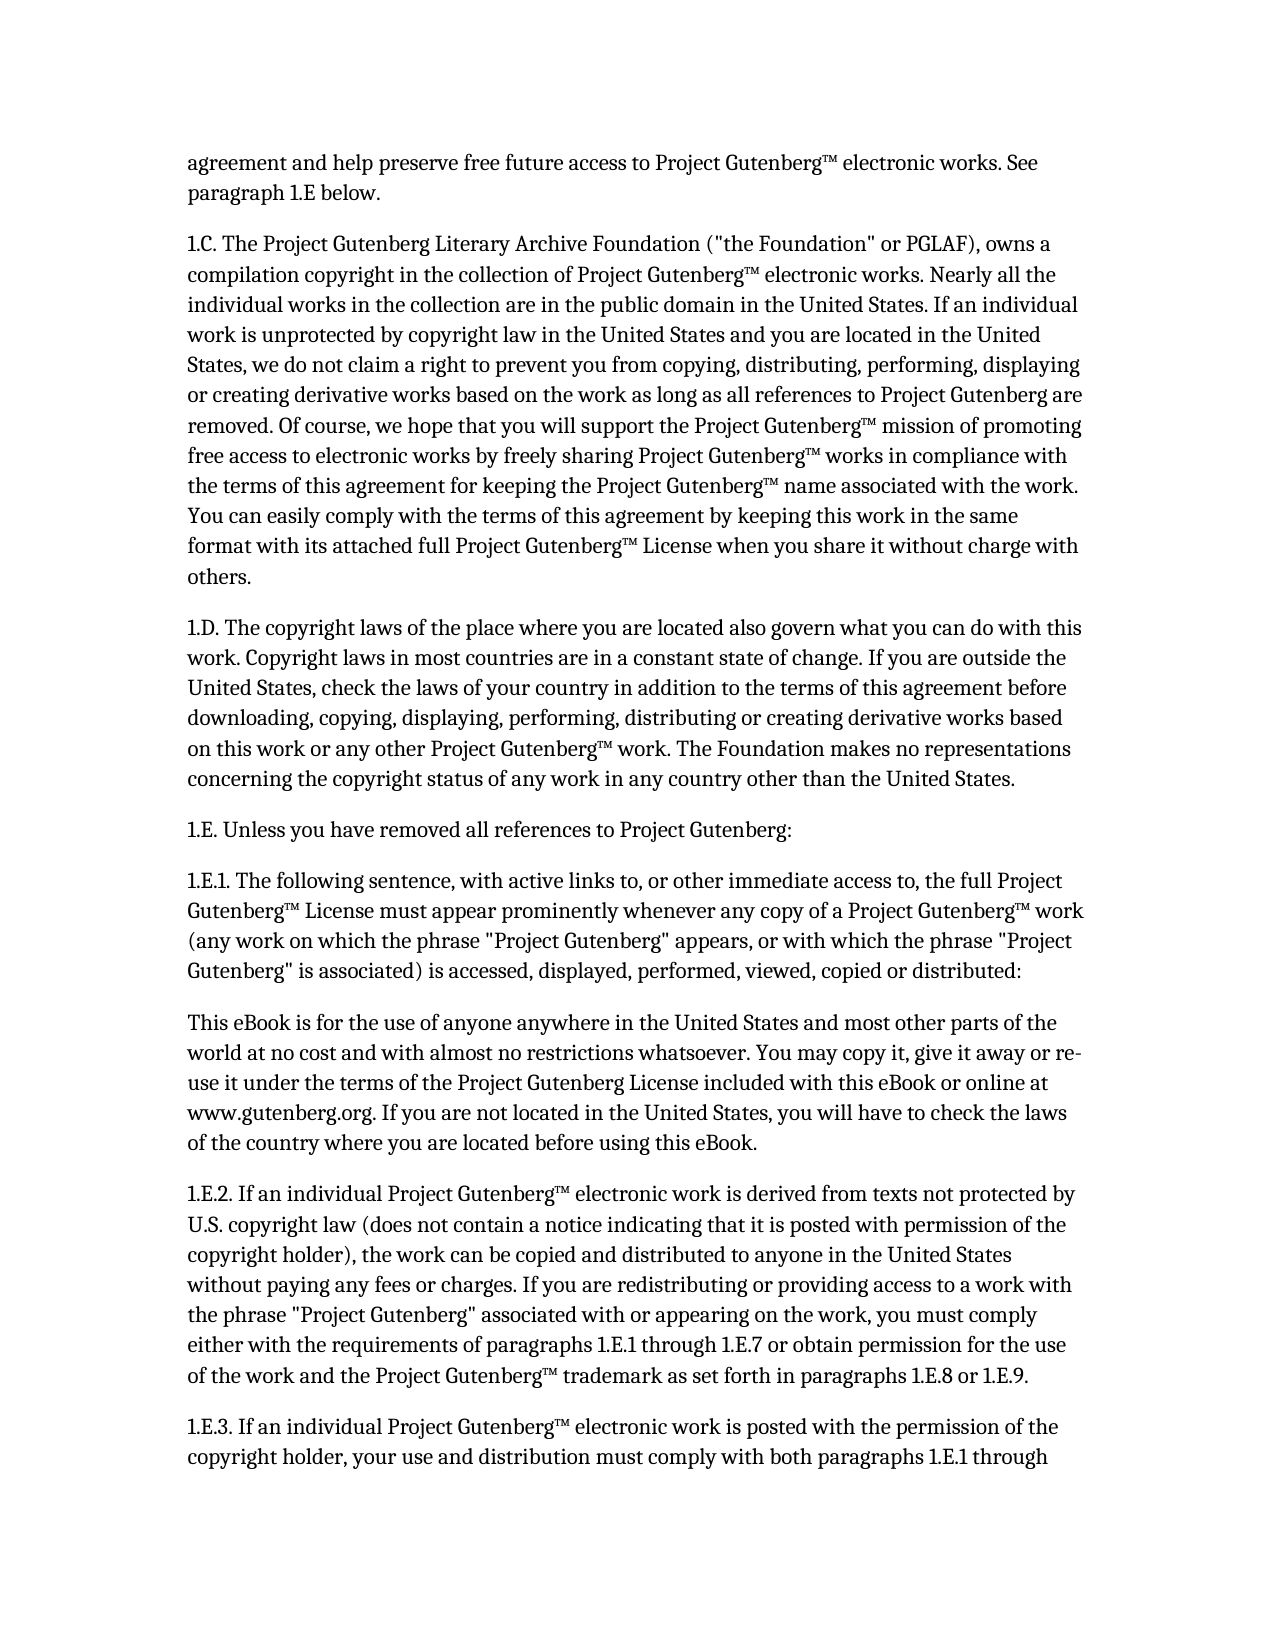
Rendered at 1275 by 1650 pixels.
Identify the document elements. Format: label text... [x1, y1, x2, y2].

text This eBook is for the use of anyone anywhere in the United States and most other parts of the world at no cost and with almost no restrictions whatsoever. You may copy it, give it away or re-use it under the terms of the Project Gutenberg License included with this eBook or online at www.gutenberg.org. If you are not located in the United States, you will have to check the laws of the country where you are located before using this eBook. [187, 1009, 1087, 1157]
text 1.E. Unless you have removed all references to Project Gutenberg: [187, 817, 1087, 843]
text 1.D. The copyright laws of the place where you are located also govern what you can do with this work. Copyright laws in most countries are in a constant state of change. If you are outside the United States, check the laws of your country in addition to the terms of this agreement before downloading, copying, displaying, performing, distributing or creating derivative works based on this work or any other Project Gutenberg™ work. The Foundation makes no representations concerning the copyright status of any work in any country other than the United States. [187, 614, 1087, 792]
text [187, 150, 1087, 207]
text 1.C. The Project Gutenberg Literary Archive Foundation ("the Foundation" or PGLAF), owns a compilation copyright in the collection of Project Gutenberg™ electronic works. Nearly all the individual works in the collection are in the public domain in the United States. If an individual work is unprotected by copyright law in the United States and you are located in the United States, we do not claim a right to prevent you from copying, distributing, performing, displaying or creating derivative works based on the work as long as all references to Project Gutenberg are removed. Of course, we hope that you will support the Project Gutenberg™ mission of promoting free access to electronic works by freely sharing Project Gutenberg™ works in compliance with the terms of this agreement for keeping the Project Gutenberg™ name associated with the work. You can easily comply with the terms of this agreement by keeping this work in the same format with its attached full Project Gutenberg™ License when you share it without charge with others. [187, 231, 1087, 590]
text 1.E.1. The following sentence, with active links to, or other immediate access to, the full Project Gutenberg™ License must appear prominently whenever any copy of a Project Gutenberg™ work (any work on which the phrase "Project Gutenberg" appears, or with which the phrase "Project Gutenberg" is associated) is accessed, displayed, performed, viewed, copied or distributed: [187, 868, 1087, 985]
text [187, 1413, 1087, 1470]
text 1.E.2. If an individual Project Gutenberg™ electronic work is derived from texts not protected by U.S. copyright law (does not contain a notice indicating that it is posted with permission of the copyright holder), the work can be copied and distributed to anyone in the United States without paying any fees or charges. If you are redistributing or providing access to a work with the phrase "Project Gutenberg" associated with or appearing on the work, you must comply either with the requirements of paragraphs 1.E.1 through 1.E.7 or obtain permission for the use of the work and the Project Gutenberg™ trademark as set forth in paragraphs 1.E.8 or 1.E.9. [187, 1181, 1087, 1389]
